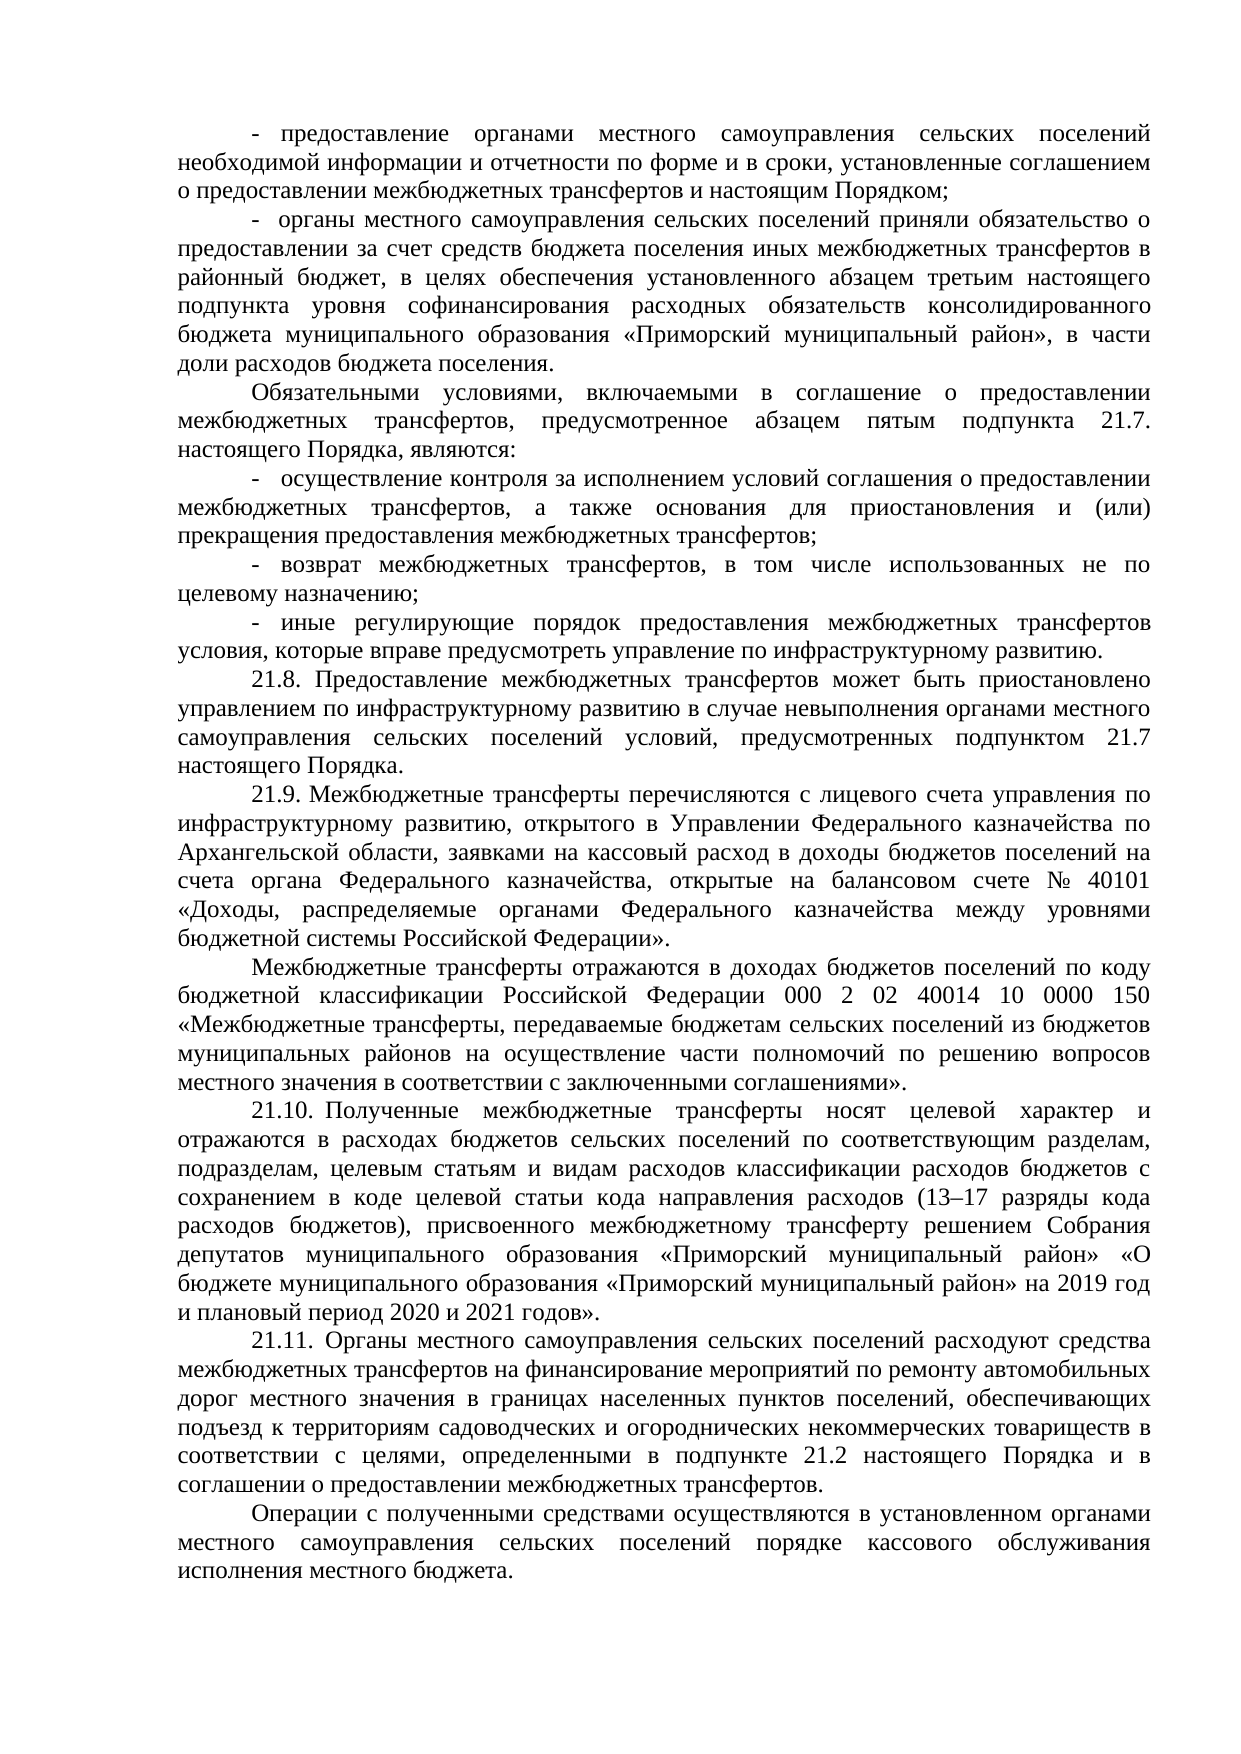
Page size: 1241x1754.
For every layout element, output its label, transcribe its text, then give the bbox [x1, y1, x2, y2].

text 21.10. Полученные межбюджетные трансферты носят целевой характер и отражаются в расходах бюджетов сельских поселений по соответствующим разделам, подразделам, целевым статьям и видам расходов классификации расходов бюджетов с сохранением в коде целевой статьи кода направления расходов (13–17 разряды кода расходов бюджетов), присвоенного межбюджетному трансферту решением Собрания депутатов муниципального образования «Приморский муниципальный район» «О бюджете муниципального образования «Приморский муниципальный район» на 2019 год и плановый период 2020 и 2021 годов». [177, 1096, 1152, 1326]
text Операции с полученными средствами осуществляются в установленном органами местного самоуправления сельских поселений порядке кассового обслуживания исполнения местного бюджета. [177, 1498, 1152, 1584]
text Обязательными условиями, включаемыми в соглашение о предоставлении межбюджетных трансфертов, предусмотренное абзацем пятым подпункта 21.7. настоящего Порядка, являются: [177, 377, 1152, 463]
text - возврат межбюджетных трансфертов, в том числе использованных не по целевому назначению; [177, 549, 1152, 607]
text - органы местного самоуправления сельских поселений приняли обязательство о предоставлении за счет средств бюджета поселения иных межбюджетных трансфертов в районный бюджет, в целях обеспечения установленного абзацем третьим настоящего подпункта уровня софинансирования расходных обязательств консолидированного бюджета муниципального образования «Приморский муниципальный район», в части доли расходов бюджета поселения. [177, 204, 1152, 377]
text - иные регулирующие порядок предоставления межбюджетных трансфертов условия, которые вправе предусмотреть управление по инфраструктурному развитию. [177, 607, 1152, 664]
text Межбюджетные трансферты отражаются в доходах бюджетов поселений по коду бюджетной классификации Российской Федерации 000 2 02 40014 10 0000 150 «Межбюджетные трансферты, передаваемые бюджетам сельских поселений из бюджетов муниципальных районов на осуществление части полномочий по решению вопросов местного значения в соответствии с заключенными соглашениями». [177, 952, 1152, 1096]
text - осуществление контроля за исполнением условий соглашения о предоставлении межбюджетных трансфертов, а также основания для приостановления и (или) прекращения предоставления межбюджетных трансфертов; [177, 463, 1152, 549]
text 21.8. Предоставление межбюджетных трансфертов может быть приостановлено управлением по инфраструктурному развитию в случае невыполнения органами местного самоуправления сельских поселений условий, предусмотренных подпунктом 21.7 настоящего Порядка. [177, 664, 1152, 779]
text - предоставление органами местного самоуправления сельских поселений необходимой информации и отчетности по форме и в сроки, установленные соглашением о предоставлении межбюджетных трансфертов и настоящим Порядком; [177, 118, 1152, 204]
text 21.9. Межбюджетные трансферты перечисляются с лицевого счета управления по инфраструктурному развитию, открытого в Управлении Федерального казначейства по Архангельской области, заявками на кассовый расход в доходы бюджетов поселений на счета органа Федерального казначейства, открытые на балансовом счете № 40101 «Доходы, распределяемые органами Федерального казначейства между уровнями бюджетной системы Российской Федерации». [177, 779, 1152, 952]
text 21.11. Органы местного самоуправления сельских поселений расходуют средства межбюджетных трансфертов на финансирование мероприятий по ремонту автомобильных дорог местного значения в границах населенных пунктов поселений, обеспечивающих подъезд к территориям садоводческих и огороднических некоммерческих товариществ в соответствии с целями, определенными в подпункте 21.2 настоящего Порядка и в соглашении о предоставлении межбюджетных трансфертов. [177, 1326, 1152, 1498]
